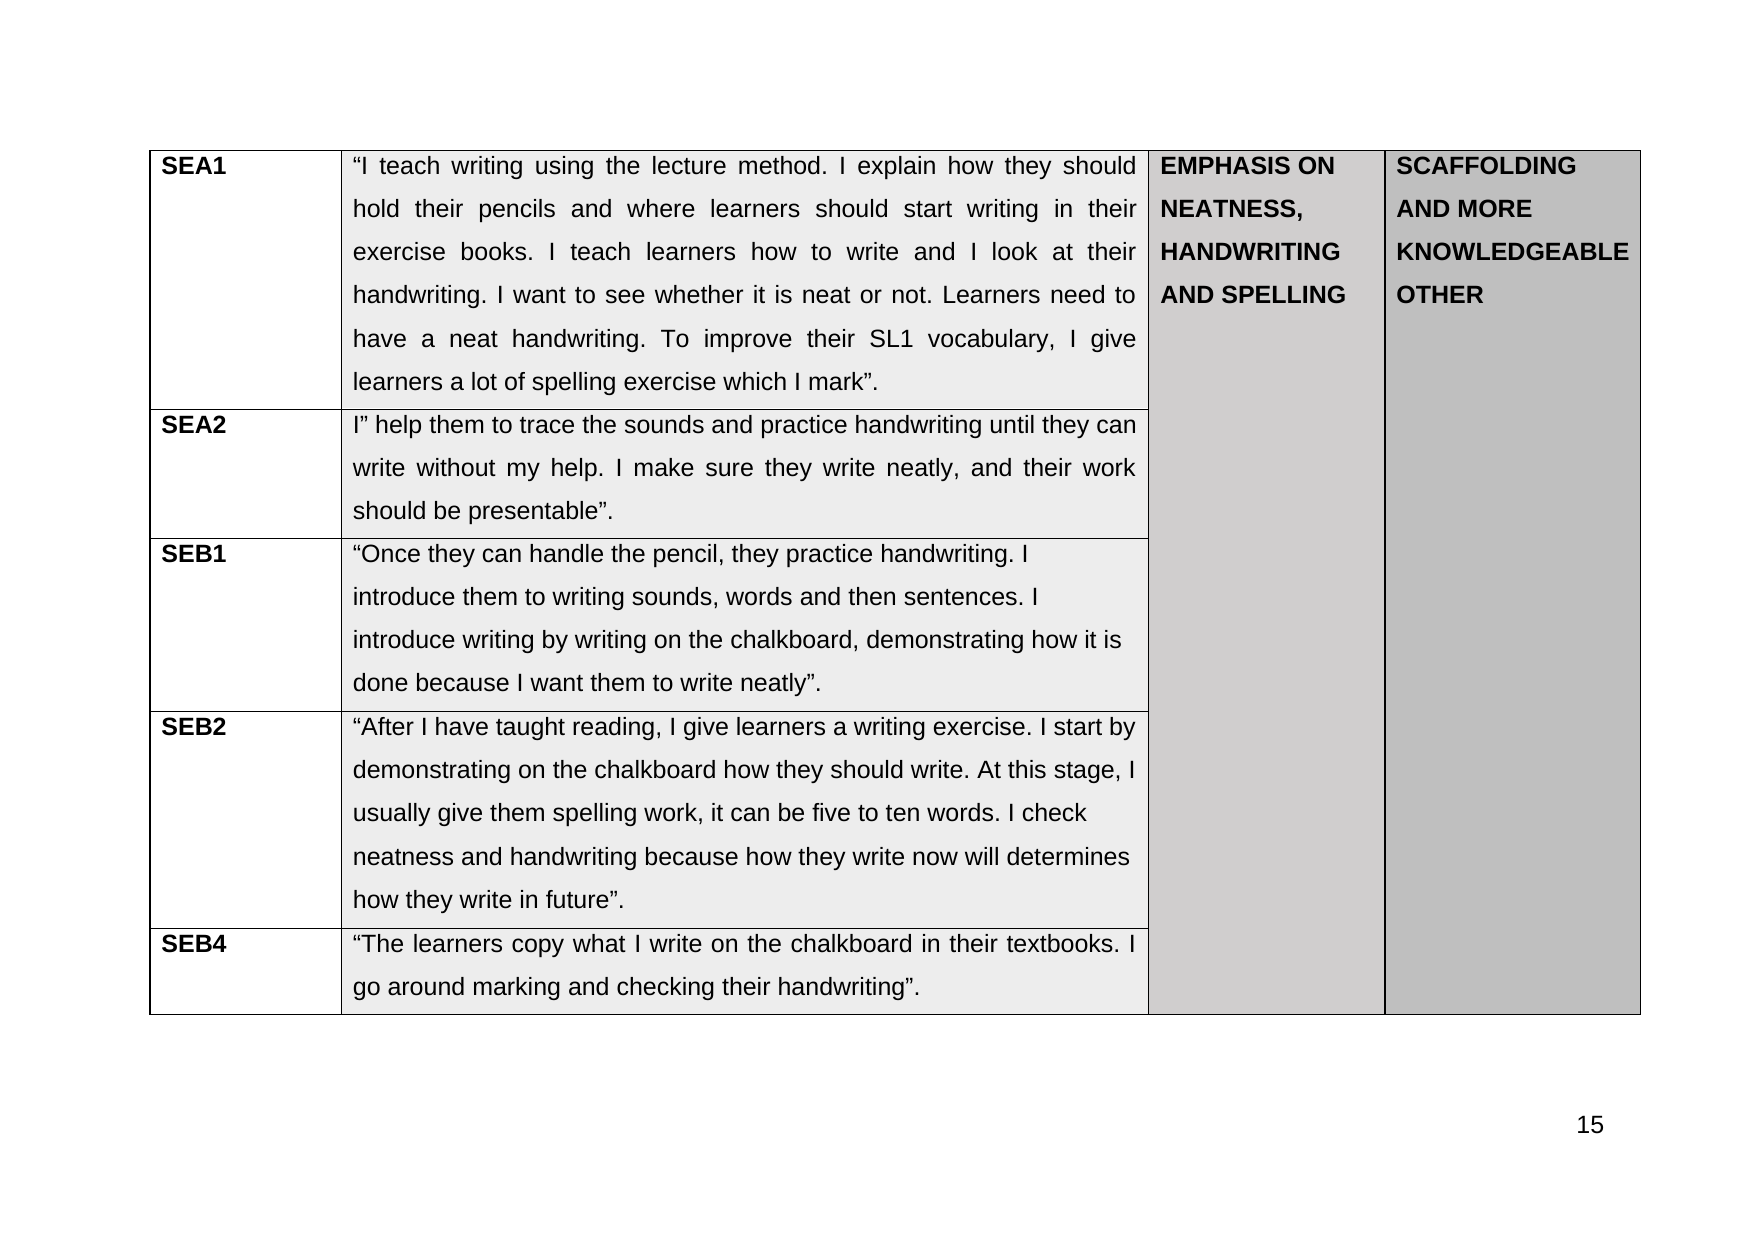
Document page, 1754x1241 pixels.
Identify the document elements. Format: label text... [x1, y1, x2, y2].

table_cell “The learners copy what I write on the chalkboard in their textbooks. I go around marking and checking their handwriting”. [342, 929, 1148, 1014]
table_cell SEB4 [151, 929, 341, 1014]
table_cell SEB1 [151, 539, 341, 711]
table_cell “I teach writing using the lecture method. I explain how they should hold their pencils and where learners should start writing in their exercise books. I teach learners how to write and I look at their handwriting. I want to see whether it is neat or not. Learners need to have a neat handwriting. To improve their SL1 vocabulary, I give learners a lot of spelling exercise which I mark”. [342, 151, 1148, 408]
table_cell “Once they can handle the pencil, they practice handwriting. I introduce them to writing sounds, words and then sentences. I introduce writing by writing on the chalkboard, demonstrating how it is done because I want them to write neatly”. [342, 539, 1148, 711]
table_cell EMPHASIS ON NEATNESS, HANDWRITING AND SPELLING [1149, 151, 1384, 1014]
table_cell SEA1 [151, 151, 341, 408]
table_cell SEA2 [151, 410, 341, 538]
table_cell SCAFFOLDING AND MORE KNOWLEDGEABLE OTHER [1386, 151, 1640, 1014]
table_cell SEB2 [151, 712, 341, 928]
table_cell I” help them to trace the sounds and practice handwriting until they can write without my help. I make sure they write neatly, and their work should be presentable”. [342, 410, 1148, 538]
table_cell “After I have taught reading, I give learners a writing exercise. I start by demonstrating on the chalkboard how they should write. At this stage, I usually give them spelling work, it can be five to ten words. I check neatness and handwriting because how they write now will determines how they write in future”. [342, 712, 1148, 928]
